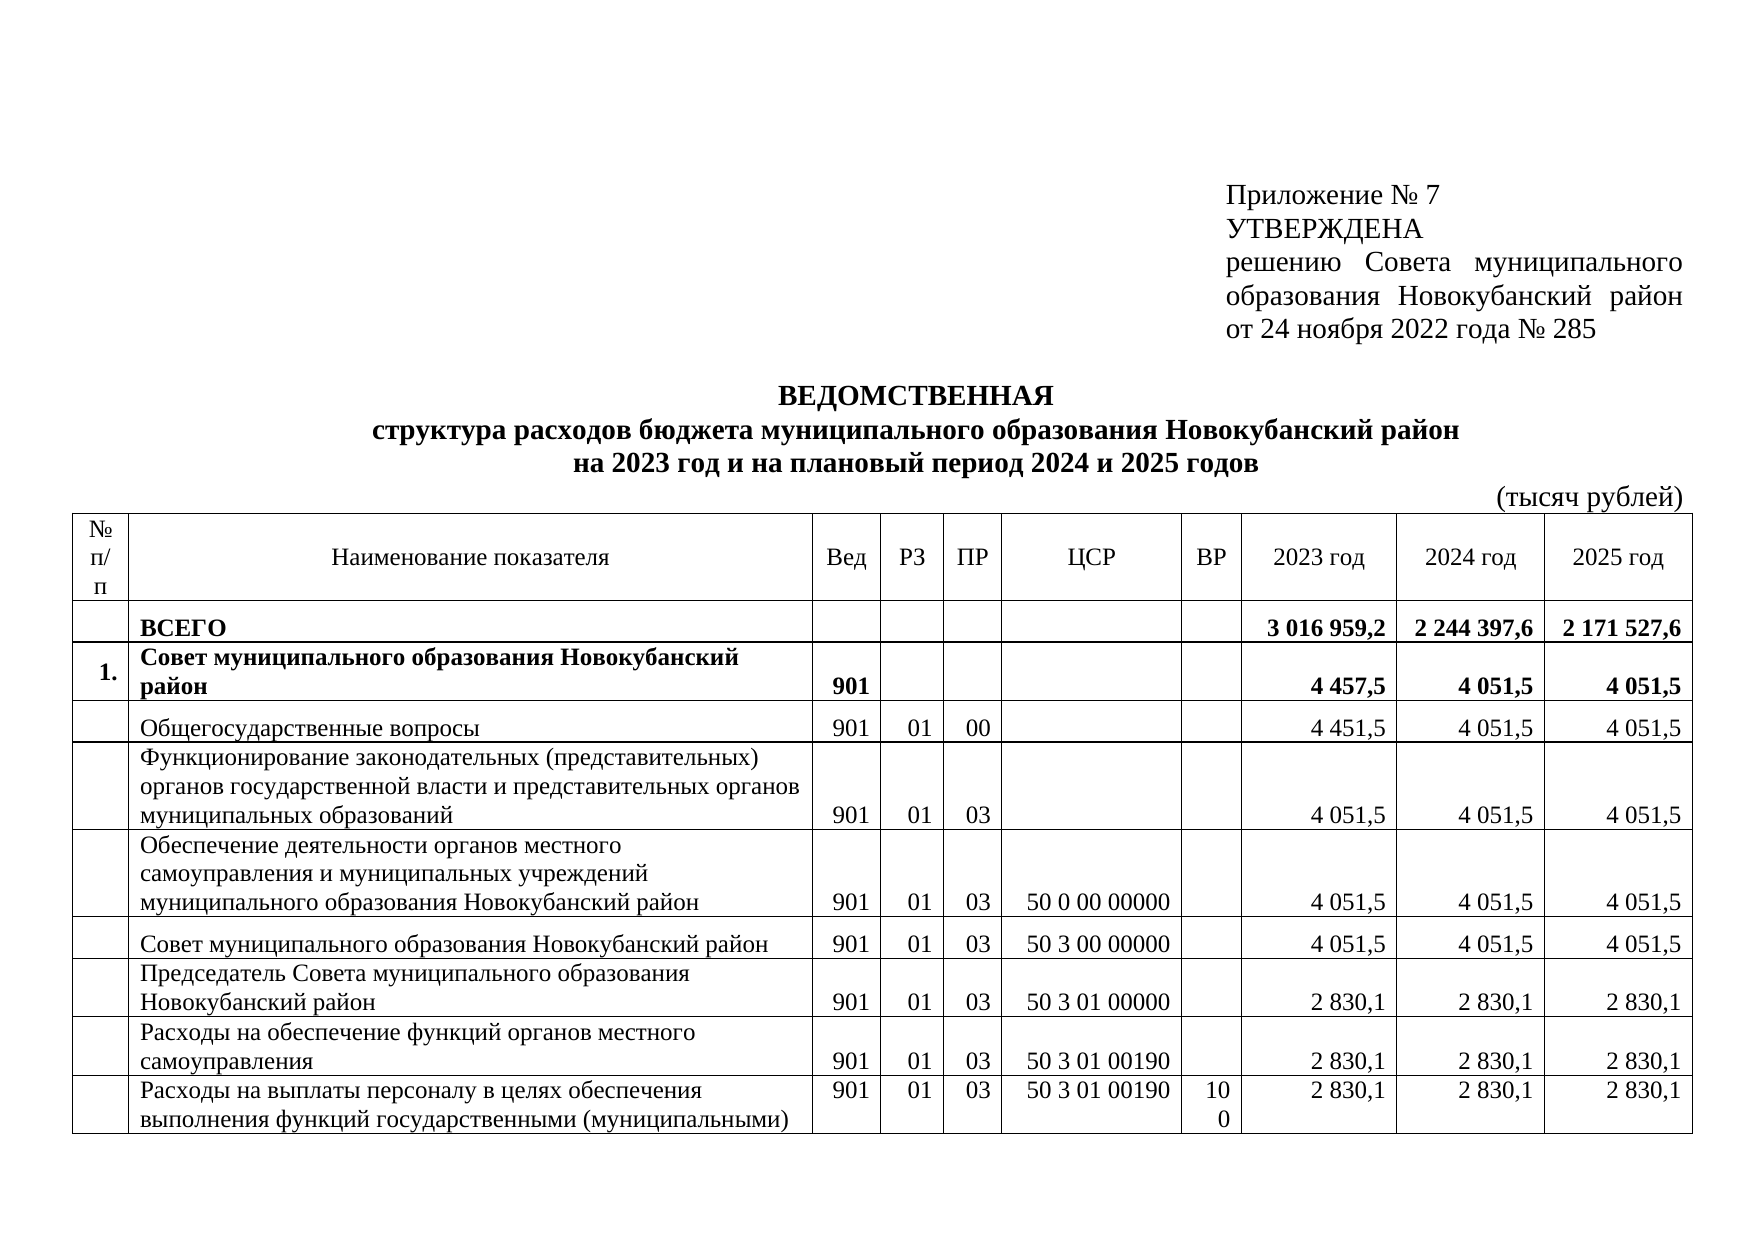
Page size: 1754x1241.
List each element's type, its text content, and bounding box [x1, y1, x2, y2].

table_cell 2 830,1 [1545, 1076, 1692, 1133]
table_cell [73, 830, 128, 916]
table_cell 100 [1182, 1076, 1241, 1133]
table_cell 4 051,5 [1545, 701, 1692, 741]
table_cell 901 [813, 643, 880, 700]
table_cell Совет муниципального образования Новокубанский район [129, 643, 812, 700]
table_header ПР [944, 514, 1001, 600]
table_cell [73, 601, 128, 641]
table_cell 4 051,5 [1242, 743, 1396, 829]
table_cell [1182, 643, 1241, 700]
table_cell 901 [813, 1017, 880, 1074]
table_cell 50 3 01 00190 [1002, 1017, 1181, 1074]
table_cell [73, 743, 128, 829]
text (тысяч рублей) [74, 479, 1683, 513]
table_cell 901 [813, 1076, 880, 1133]
table_header ЦСР [1002, 514, 1181, 600]
table_header ВР [1182, 514, 1241, 600]
table_header 2025 год [1545, 514, 1692, 600]
table_cell 4 051,5 [1545, 830, 1692, 916]
table_cell [881, 601, 943, 641]
table_cell 4 051,5 [1545, 743, 1692, 829]
text структура расходов бюджета муниципального образования Новокубанский район [149, 412, 1683, 446]
table_cell 01 [881, 1076, 943, 1133]
table_cell 01 [881, 959, 943, 1016]
table_cell 901 [813, 959, 880, 1016]
table_header 2023 год [1242, 514, 1396, 600]
text решению Совета муниципального образования Новокубанский район от 24 ноября 2022 года № 285 [1226, 244, 1683, 345]
table_cell 4 457,5 [1242, 643, 1396, 700]
table_cell [1002, 643, 1181, 700]
table_cell [73, 959, 128, 1016]
table_cell 50 3 01 00000 [1002, 959, 1181, 1016]
table_header Вед [813, 514, 880, 600]
table_cell [1182, 601, 1241, 641]
table_cell [813, 601, 880, 641]
table_cell Расходы на обеспечение функций органов местного самоуправления [129, 1017, 812, 1074]
text на 2023 год и на плановый период 2024 и 2025 годов [149, 446, 1683, 479]
table_cell ВСЕГО [129, 601, 812, 641]
table_cell Обеспечение деятельности органов местного самоуправления и муниципальных учреждений муниципального образования Новокубанский район [129, 830, 812, 916]
table_cell 50 3 00 00000 [1002, 917, 1181, 957]
table_cell 2 830,1 [1397, 1076, 1544, 1133]
table_cell 4 051,5 [1397, 743, 1544, 829]
table_cell [73, 1076, 128, 1133]
table_header РЗ [881, 514, 943, 600]
table_cell [73, 917, 128, 957]
text УТВЕРЖДЕНА [1226, 211, 1683, 244]
table_cell 01 [881, 830, 943, 916]
text ВЕДОМСТВЕННАЯ [149, 378, 1683, 412]
table_cell Председатель Совета муниципального образования Новокубанский район [129, 959, 812, 1016]
table_cell 03 [944, 830, 1001, 916]
table_cell [73, 1017, 128, 1074]
table_cell 901 [813, 701, 880, 741]
table_cell [944, 601, 1001, 641]
table_cell 2 830,1 [1397, 1017, 1544, 1074]
table_cell 01 [881, 743, 943, 829]
table_cell 03 [944, 1017, 1001, 1074]
table_cell [1002, 601, 1181, 641]
table_cell 03 [944, 743, 1001, 829]
table_cell [1182, 701, 1241, 741]
table_cell [73, 701, 128, 741]
table_cell 2 830,1 [1242, 1076, 1396, 1133]
table_cell 2 244 397,6 [1397, 601, 1544, 641]
table_cell 4 451,5 [1242, 701, 1396, 741]
table_cell 4 051,5 [1545, 643, 1692, 700]
table_header Наименование показателя [129, 514, 812, 600]
table_cell 2 830,1 [1397, 959, 1544, 1016]
table_cell 4 051,5 [1242, 830, 1396, 916]
table_cell Совет муниципального образования Новокубанский район [129, 917, 812, 957]
table_cell 2 171 527,6 [1545, 601, 1692, 641]
table_cell 01 [881, 1017, 943, 1074]
table_cell 01 [881, 701, 943, 741]
table_cell [1182, 917, 1241, 957]
table_cell 4 051,5 [1397, 643, 1544, 700]
table_cell 03 [944, 917, 1001, 957]
table_header № п/п [73, 514, 128, 600]
table_cell [1182, 959, 1241, 1016]
table_cell 03 [944, 959, 1001, 1016]
table_cell Общегосударственные вопросы [129, 701, 812, 741]
table_cell 4 051,5 [1397, 830, 1544, 916]
table_cell 03 [944, 1076, 1001, 1133]
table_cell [129, 1076, 812, 1133]
table_cell [1002, 701, 1181, 741]
table_cell 2 830,1 [1242, 959, 1396, 1016]
table_cell 2 830,1 [1545, 959, 1692, 1016]
table_cell Функционирование законодательных (представительных) органов государственной власти и представительных органов муниципальных образований [129, 743, 812, 829]
table_cell 50 3 01 00190 [1002, 1076, 1181, 1133]
table_cell 901 [813, 917, 880, 957]
table_cell 50 0 00 00000 [1002, 830, 1181, 916]
table_cell 2 830,1 [1242, 1017, 1396, 1074]
table_cell [881, 643, 943, 700]
table_cell 01 [881, 917, 943, 957]
table_cell 00 [944, 701, 1001, 741]
table_cell 901 [813, 743, 880, 829]
table_cell [1002, 743, 1181, 829]
text Приложение № 7 [1226, 177, 1683, 211]
table_cell 4 051,5 [1397, 701, 1544, 741]
table_cell [944, 643, 1001, 700]
table_cell 3 016 959,2 [1242, 601, 1396, 641]
table_header 2024 год [1397, 514, 1544, 600]
table_cell 1. [73, 643, 128, 700]
table_cell [1182, 830, 1241, 916]
table_cell 901 [813, 830, 880, 916]
table_cell 2 830,1 [1545, 1017, 1692, 1074]
table_cell [1182, 743, 1241, 829]
table_cell [1182, 1017, 1241, 1074]
table_cell 4 051,5 [1397, 917, 1544, 957]
table_cell 4 051,5 [1242, 917, 1396, 957]
table_cell 4 051,5 [1545, 917, 1692, 957]
